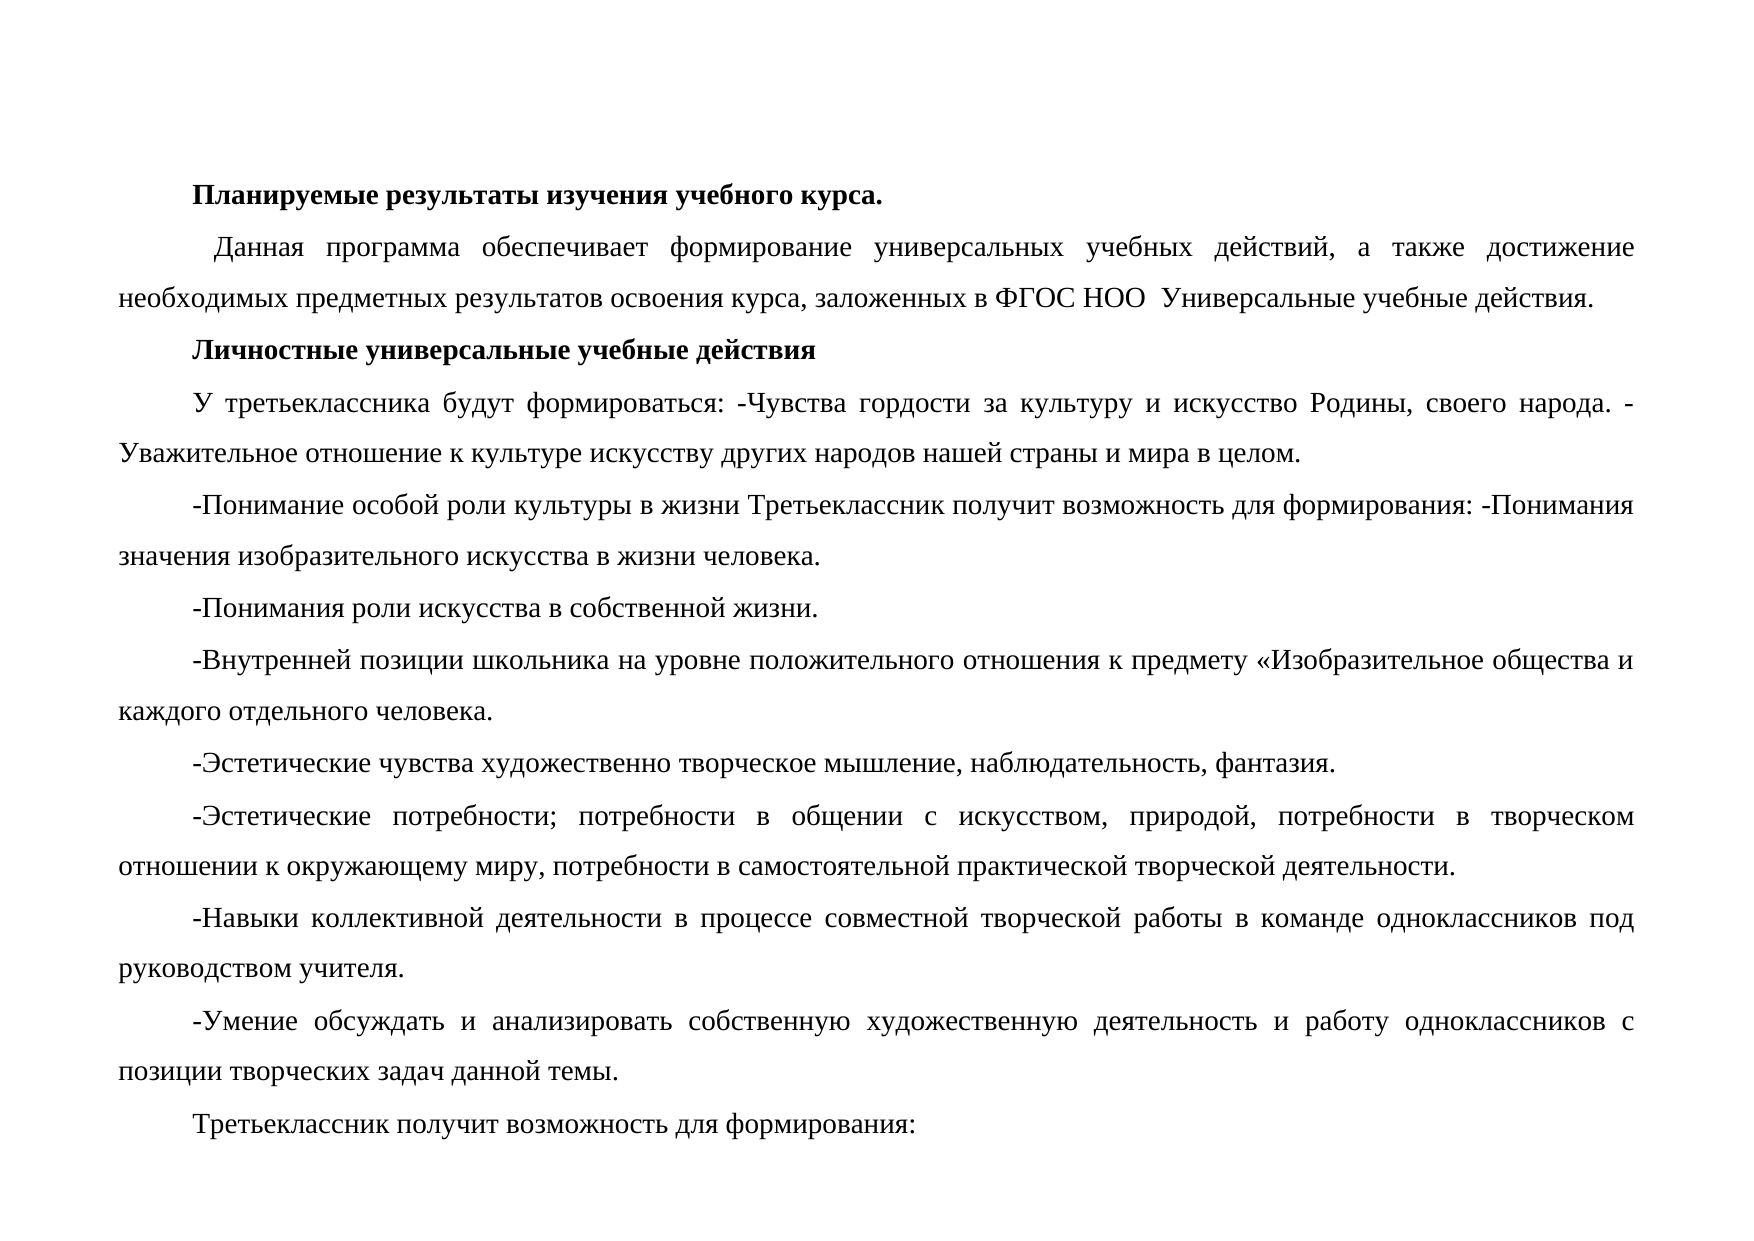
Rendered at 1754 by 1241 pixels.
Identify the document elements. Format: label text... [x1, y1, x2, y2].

text -Эстетические чувства художественно творческое мышление, наблюдательность, фантазия. [118, 745, 1636, 779]
text Личностные универсальные учебные действия [118, 332, 1636, 366]
text -Понимание особой роли культуры в жизни Третьеклассник получит возможность для формирования: -Понимания значения изобразительного искусства в жизни человека. [118, 487, 1636, 571]
text -Навыки коллективной деятельности в процессе совместной творческой работы в команде одноклассников под руководством учителя. [118, 900, 1636, 984]
text -Эстетические потребности; потребности в общении с искусством, природой, потребности в творческом отношении к окружающему миру, потребности в самостоятельной практической творческой деятельности. [118, 798, 1636, 881]
text У третьеклассника будут формироваться: -Чувства гордости за культуру и искусство Родины, своего народа. -Уважительное отношение к культуре искусству других народов нашей страны и мира в целом. [118, 385, 1636, 468]
text Третьеклассник получит возможность для формирования: [118, 1106, 1636, 1139]
text -Понимания роли искусства в собственной жизни. [118, 590, 1636, 624]
text -Умение обсуждать и анализировать собственную художественную деятельность и работу одноклассников с позиции творческих задач данной темы. [118, 1003, 1636, 1087]
text Данная программа обеспечивает формирование универсальных учебных действий, а также достижение необходимых предметных результатов освоения курса, заложенных в ФГОС НОО Универсальные учебные действия. [118, 229, 1636, 313]
text Планируемые результаты изучения учебного курса. [118, 177, 1636, 211]
text -Внутренней позиции школьника на уровне положительного отношения к предмету «Изобразительное общества и каждого отдельного человека. [118, 642, 1636, 726]
